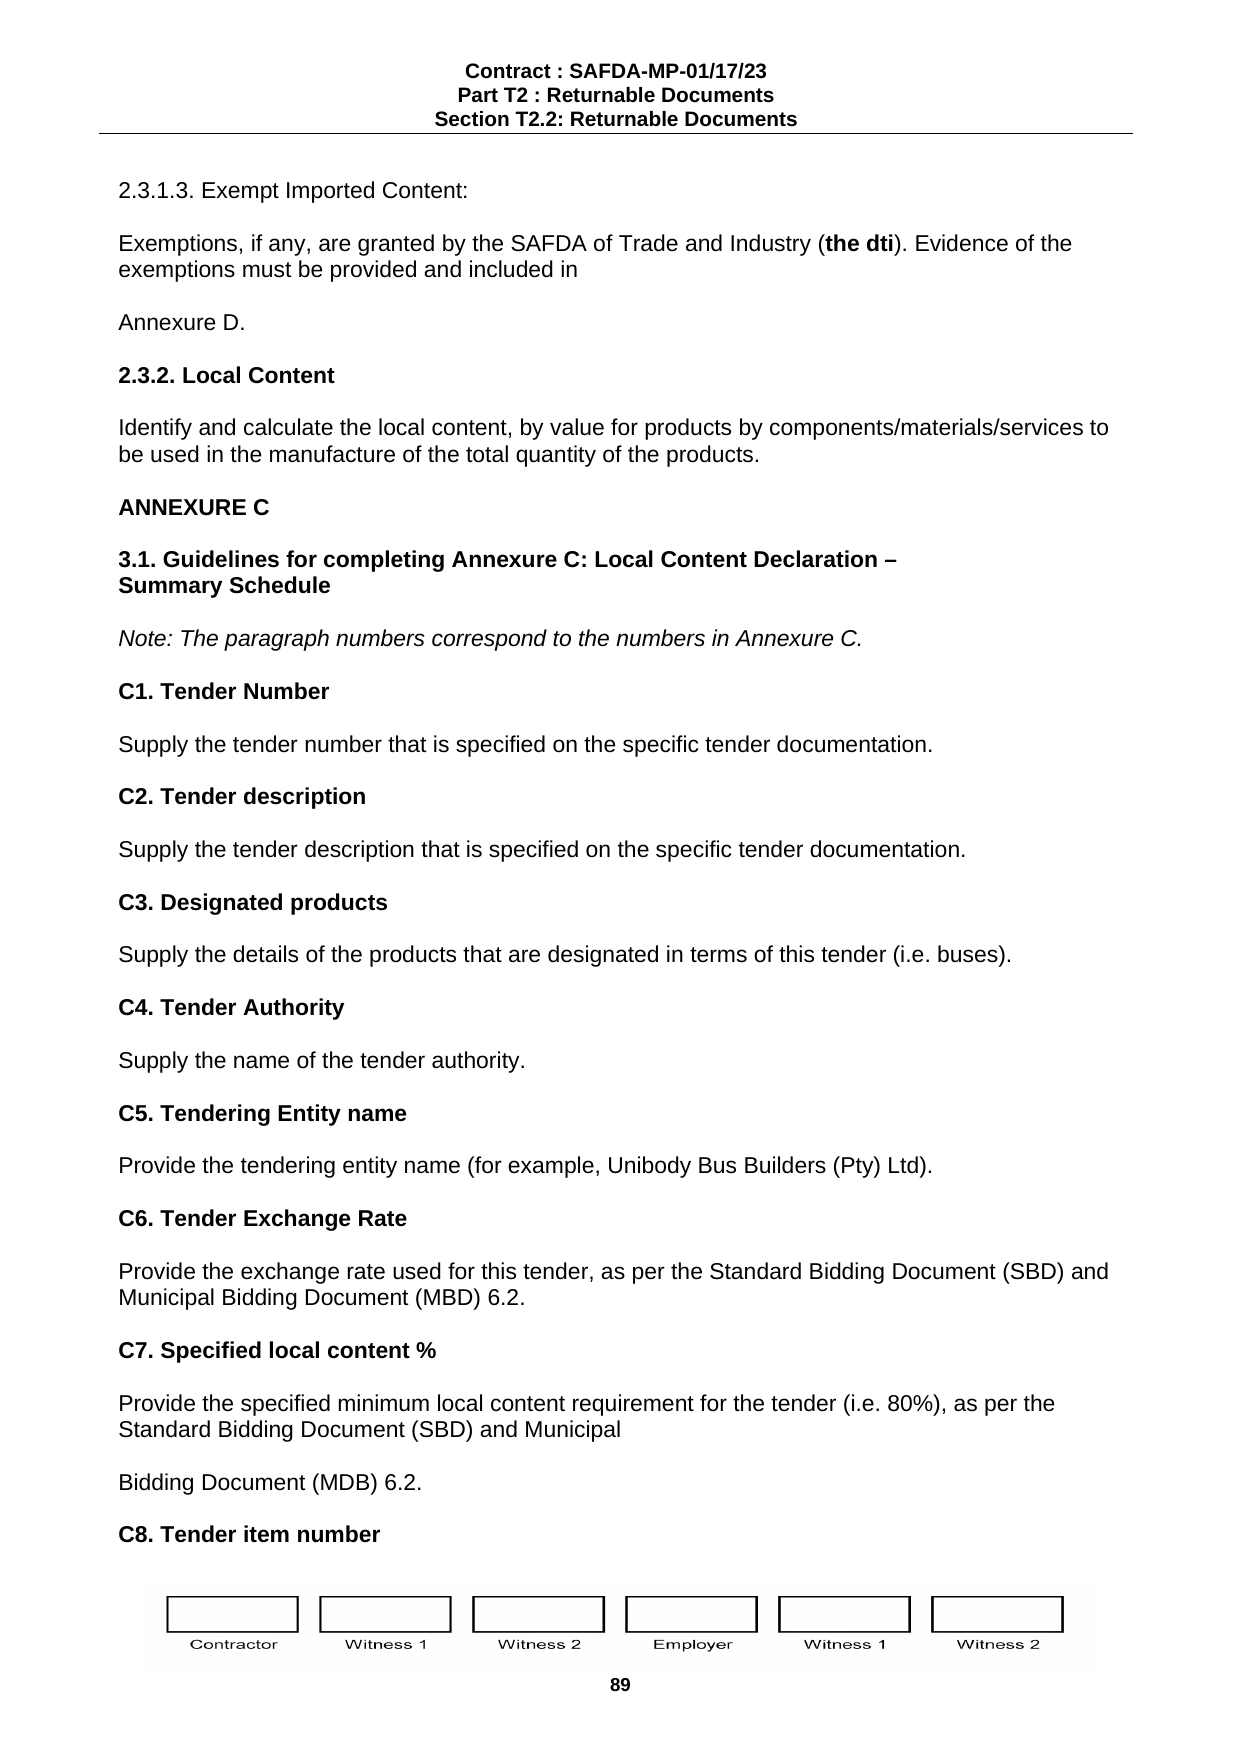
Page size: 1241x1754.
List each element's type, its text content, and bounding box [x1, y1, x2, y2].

text Annexure D. [118, 309, 1122, 335]
text Provide the exchange rate used for this tender, as per the Standard Bidding Document (SBD) and Municipal Bidding Document (MBD) 6.2. [118, 1258, 1122, 1310]
text Note: The paragraph numbers correspond to the numbers in Annexure C. [118, 625, 1122, 652]
text Exemptions, if any, are granted by the SAFDA of Trade and Industry (the dti). Evidence of the exemptions must be provided and included in [118, 230, 1122, 283]
text Summary Schedule [118, 572, 1122, 599]
text C7. Specified local content % [118, 1337, 1122, 1363]
text Identify and calculate the local content, by value for products by components/materials/services to be used in the manufacture of the total quantity of the products. [118, 414, 1122, 467]
text Supply the tender description that is specified on the specific tender documentation. [118, 836, 1122, 862]
text C3. Designated products [118, 889, 1122, 915]
text Bidding Document (MDB) 6.2. [118, 1468, 1122, 1495]
picture [138, 1578, 1103, 1674]
text 2.3.2. Local Content [118, 362, 1122, 388]
text Supply the tender number that is specified on the specific tender documentation. [118, 731, 1122, 757]
text Supply the details of the products that are designated in terms of this tender (i.e. buses). [118, 941, 1122, 968]
text C4. Tender Authority [118, 994, 1122, 1021]
text C2. Tender description [118, 783, 1122, 810]
text ANNEXURE C [118, 493, 1122, 520]
text Supply the name of the tender authority. [118, 1047, 1122, 1073]
text Provide the specified minimum local content requirement for the tender (i.e. 80%), as per the Standard Bidding Document (SBD) and Municipal [118, 1389, 1122, 1442]
text 3.1. Guidelines for completing Annexure C: Local Content Declaration – [118, 546, 1122, 572]
text C1. Tender Number [118, 678, 1122, 704]
text C8. Tender item number [118, 1521, 1122, 1548]
text Provide the tendering entity name (for example, Unibody Bus Builders (Pty) Ltd). [118, 1152, 1122, 1179]
text C5. Tendering Entity name [118, 1099, 1122, 1126]
text C6. Tender Exchange Rate [118, 1205, 1122, 1231]
text 2.3.1.3. Exempt Imported Content: [118, 177, 1122, 203]
